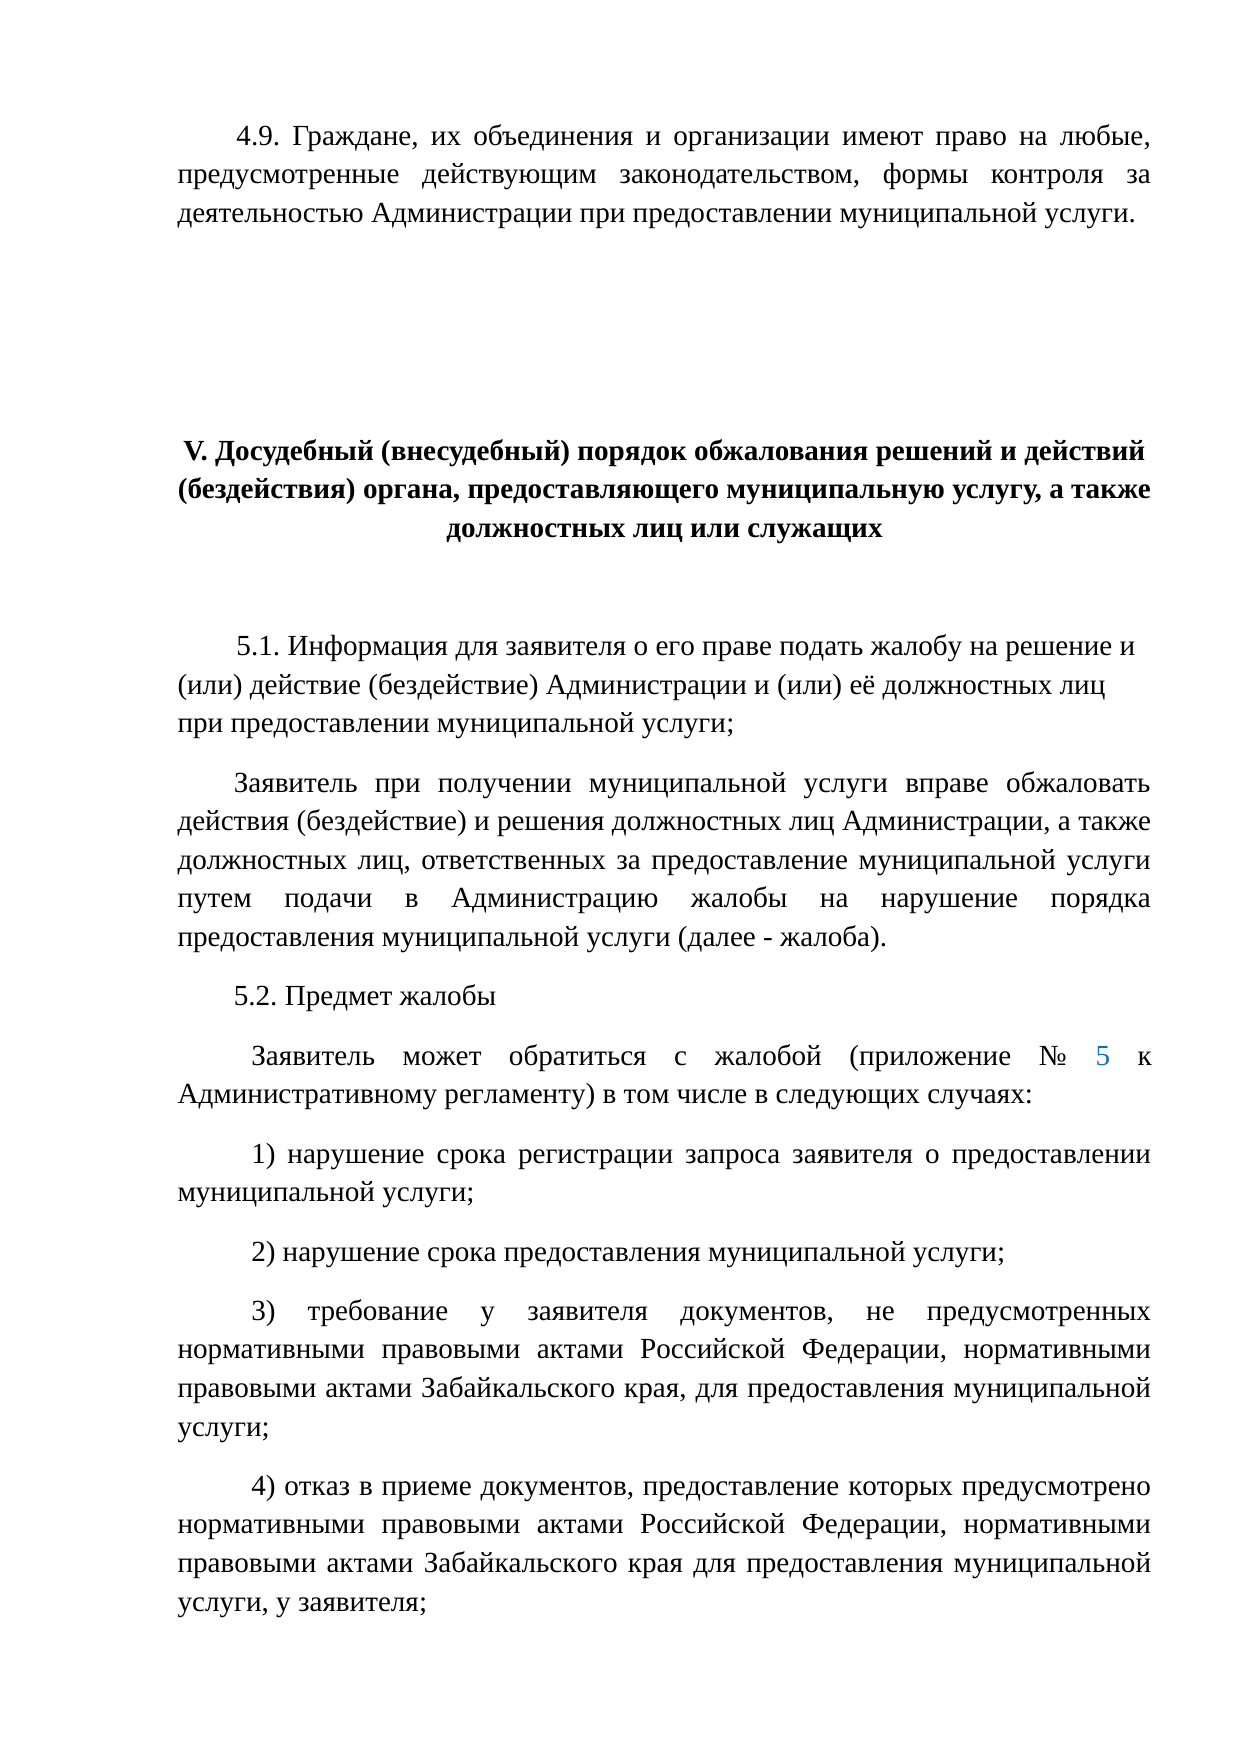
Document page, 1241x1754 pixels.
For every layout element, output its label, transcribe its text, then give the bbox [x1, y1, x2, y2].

text 5.2. Предмет жалобы [177, 978, 1152, 1012]
text V. Досудебный (внесудебный) порядок обжалования решений и действий (бездействия) органа, предоставляющего муниципальную услугу, а также должностных лиц или служащих [177, 433, 1152, 543]
text 4) отказ в приеме документов, предоставление которых предусмотрено нормативными правовыми актами Российской Федерации, нормативными правовыми актами Забайкальского края для предоставления муниципальной услуги, у заявителя; [177, 1468, 1152, 1617]
text 3) требование у заявителя документов, не предусмотренных нормативными правовыми актами Российской Федерации, нормативными правовыми актами Забайкальского края, для предоставления муниципальной услуги; [177, 1293, 1152, 1442]
text Заявитель при получении муниципальной услуги вправе обжаловать действия (бездействие) и решения должностных лиц Администрации, а также должностных лиц, ответственных за предоставление муниципальной услуги путем подачи в Администрацию жалобы на нарушение порядка предоставления муниципальной услуги (далее - жалоба). [177, 765, 1152, 953]
text 4.9. Граждане, их объединения и организации имеют право на любые, предусмотренные действующим законодательством, формы контроля за деятельностью Администрации при предоставлении муниципальной услуги. [177, 118, 1152, 229]
text 5.1. Информация для заявителя о его праве подать жалобу на решение и (или) действие (бездействие) Администрации и (или) её должностных лиц при предоставлении муниципальной услуги; [177, 628, 1152, 739]
text 2) нарушение срока предоставления муниципальной услуги; [177, 1234, 1152, 1267]
text 1) нарушение срока регистрации запроса заявителя о предоставлении муниципальной услуги; [177, 1136, 1152, 1208]
text Заявитель может обратиться с жалобой (приложение № 5 к Административному регламенту) в том числе в следующих случаях: [177, 1038, 1152, 1110]
